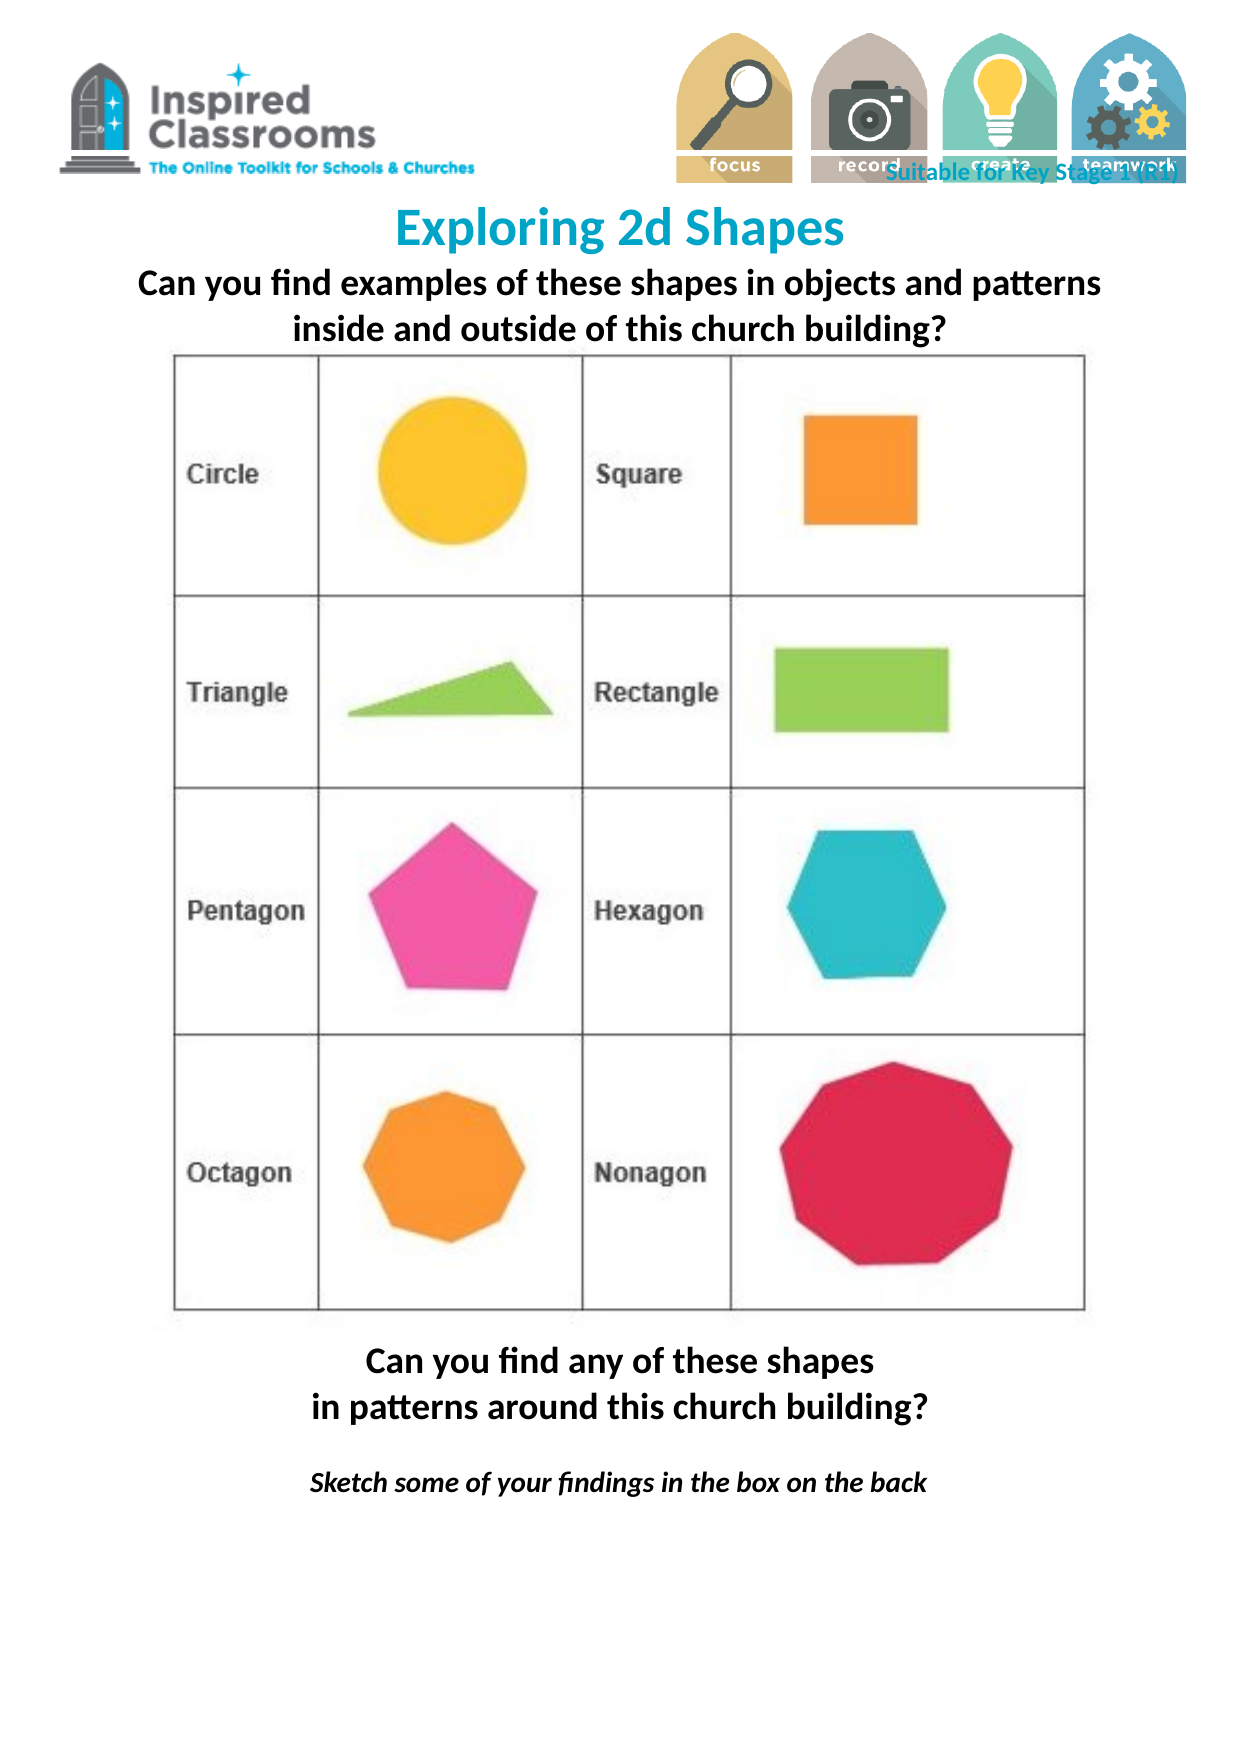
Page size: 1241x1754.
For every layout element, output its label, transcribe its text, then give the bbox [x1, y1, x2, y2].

picture [676, 33, 793, 150]
picture [110, 98, 116, 108]
picture [1071, 33, 1187, 150]
picture [59, 62, 475, 150]
table_header Suitable for Key Stage 1 (R1) [53, 156, 1187, 187]
picture [110, 117, 120, 129]
picture [942, 33, 1058, 150]
table_cell Exploring 2d Shapes Can you find examples of these shapes in objects and patterns inside and outside of this church building? Can you find any of these shapes in patterns around this church building? Sketch some of your findings in the box on the back [53, 193, 1187, 1500]
picture [811, 33, 928, 150]
